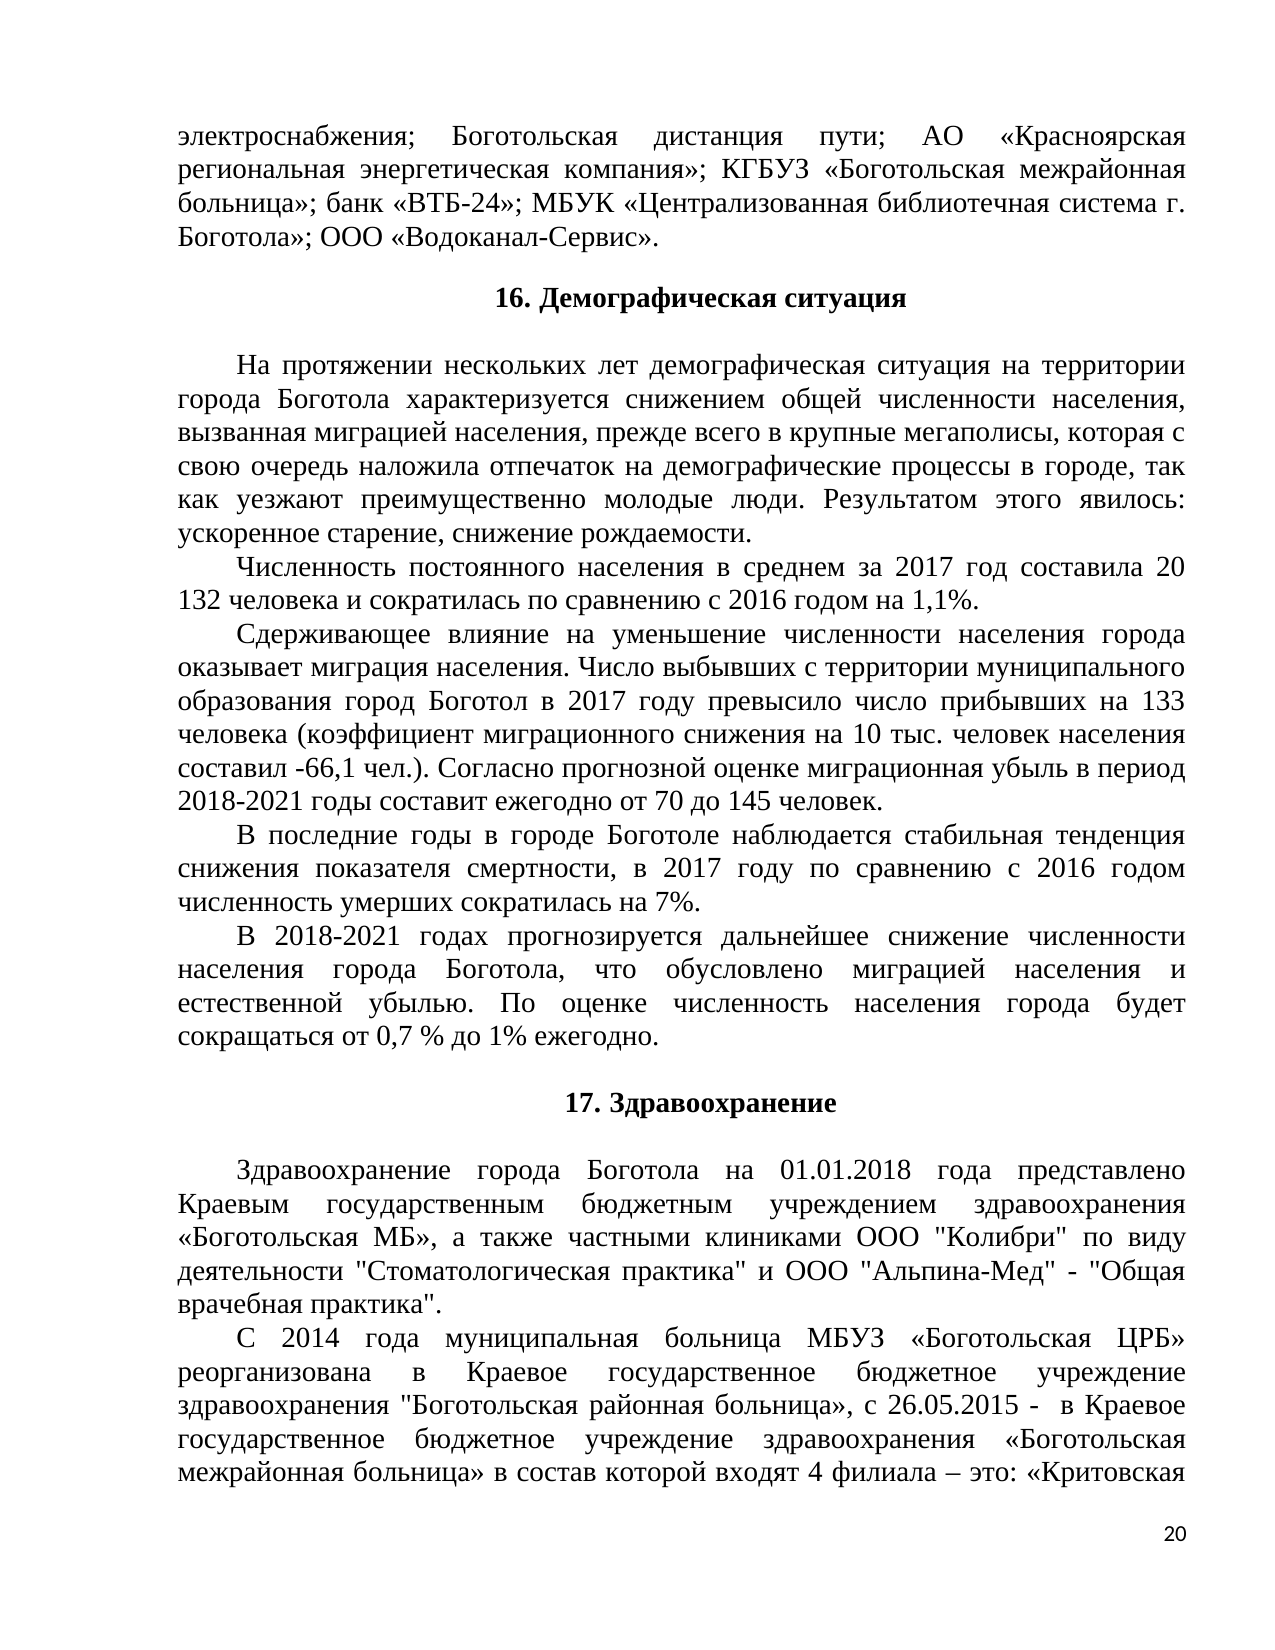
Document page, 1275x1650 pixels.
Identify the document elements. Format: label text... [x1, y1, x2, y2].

text Сдерживающее влияние на уменьшение численности населения города оказывает миграция населения. Число выбывших с территории муниципального образования город Боготол в 2017 году превысило число прибывших на 133 человека (коэффициент миграционного снижения на 10 тыс. человек населения составил -66,1 чел.). Согласно прогнозной оценке миграционная убыль в период 2018-2021 годы составит ежегодно от 70 до 145 человек. [177, 616, 1186, 817]
text Здравоохранение города Боготола на 01.01.2018 года представлено Краевым государственным бюджетным учреждением здравоохранения «Боготольская МБ», а также частными клиниками ООО "Колибри" по виду деятельности "Стоматологическая практика" и ООО "Альпина-Мед" - "Общая врачебная практика". [177, 1152, 1186, 1320]
text Численность постоянного населения в среднем за 2017 год составила 20 132 человека и сократилась по сравнению с 2016 годом на 1,1%. [177, 549, 1186, 616]
list Демографическая ситуация [215, 280, 1186, 314]
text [177, 1320, 1186, 1488]
text На протяжении нескольких лет демографическая ситуация на территории города Боготола характеризуется снижением общей численности населения, вызванная миграцией населения, прежде всего в крупные мегаполисы, которая с свою очередь наложила отпечаток на демографические процессы в городе, так как уезжают преимущественно молодые люди. Результатом этого явилось: ускоренное старение, снижение рождаемости. [177, 347, 1186, 549]
text В 2018-2021 годах прогнозируется дальнейшее снижение численности населения города Боготола, что обусловлено миграцией населения и естественной убылью. По оценке численность населения города будет сокращаться от 0,7 % до 1% ежегодно. [177, 918, 1186, 1052]
list Здравоохранение [215, 1085, 1186, 1119]
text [177, 118, 1186, 252]
text В последние годы в городе Боготоле наблюдается стабильная тенденция снижения показателя смертности, в 2017 году по сравнению с 2016 годом численность умерших сократилась на 7%. [177, 817, 1186, 918]
